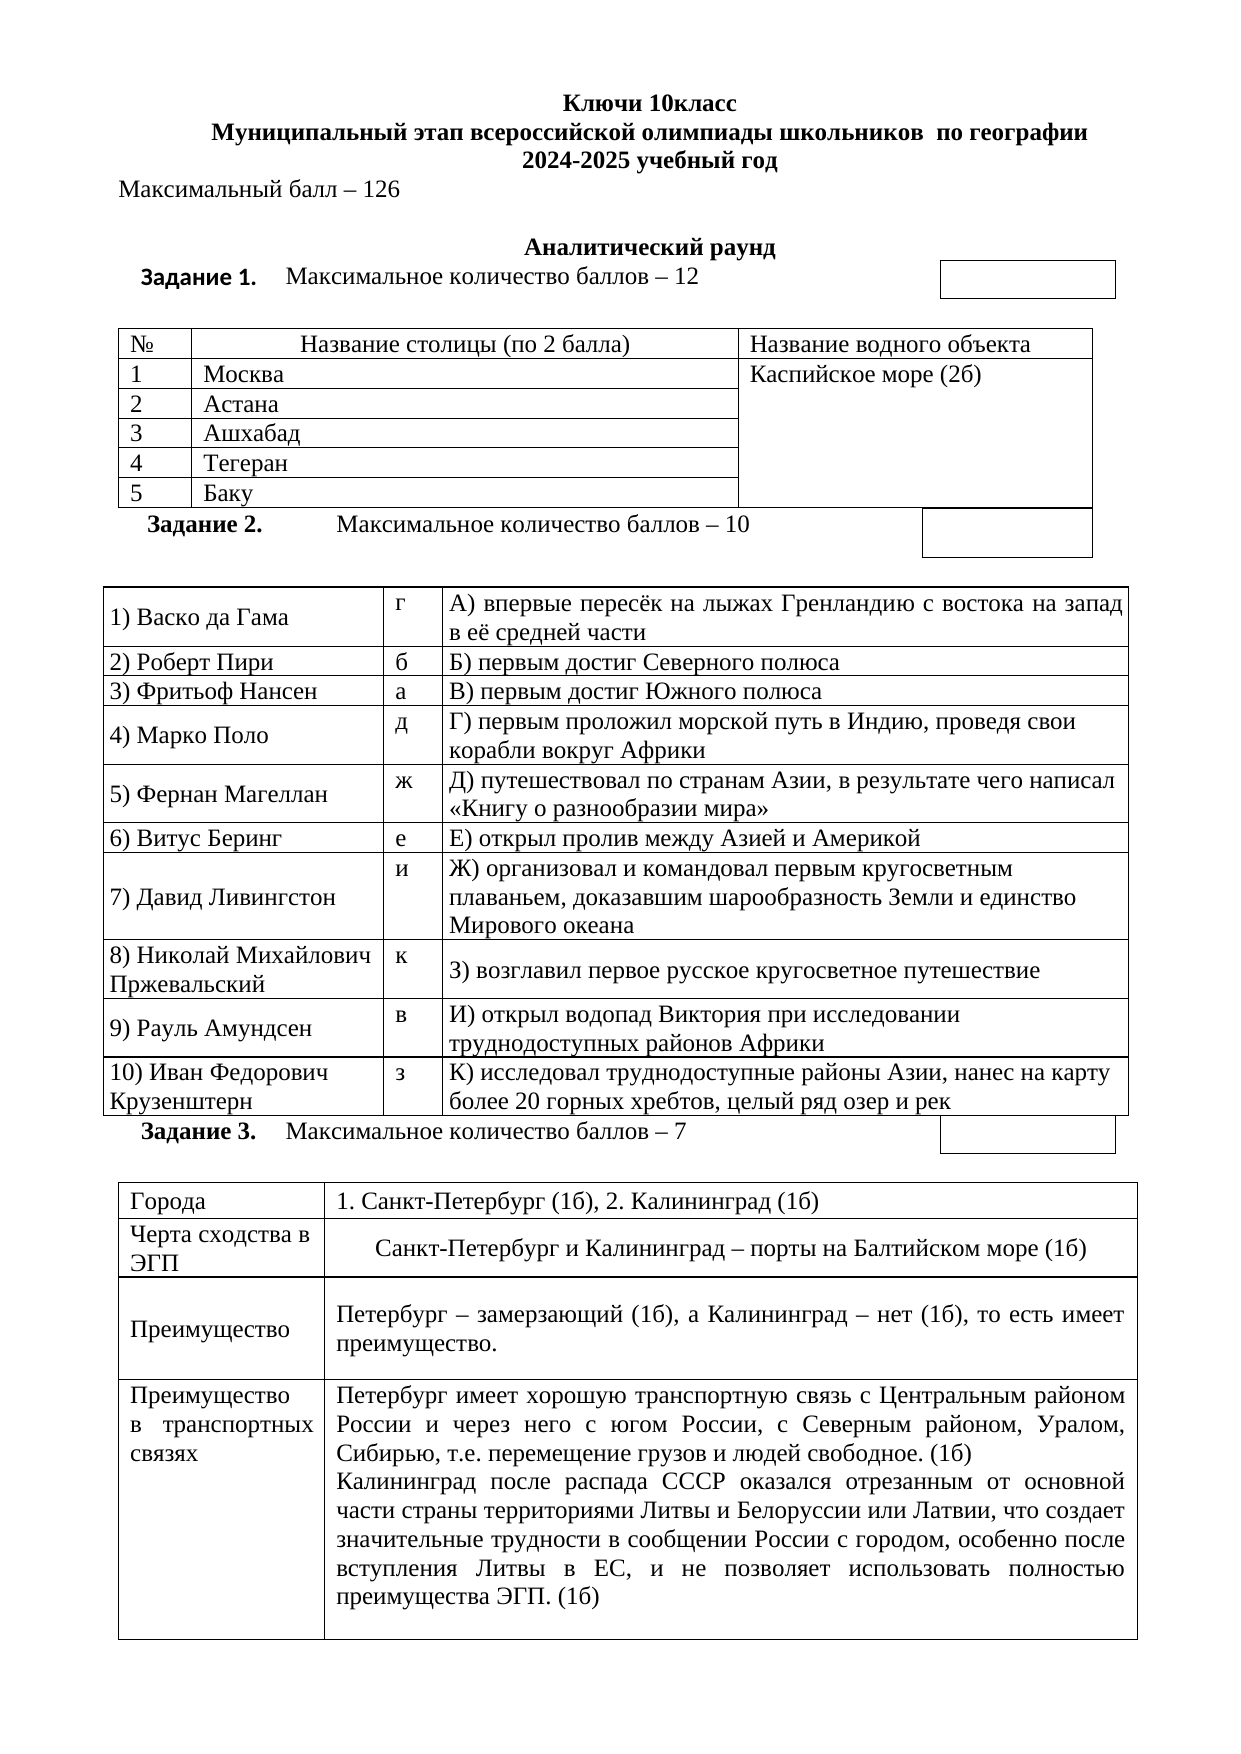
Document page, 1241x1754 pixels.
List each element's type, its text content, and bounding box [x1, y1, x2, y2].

table_cell Е) открыл пролив между Азией и Америкой [443, 823, 1128, 852]
table_cell Петербург – замерзающий (1б), а Калининград – нет (1б), то есть имеет преимущество. [325, 1278, 1137, 1379]
table_cell И) открыл водопад Виктория при исследовании труднодоступных районов Африки [443, 999, 1128, 1056]
table_cell К) исследовал труднодоступные районы Азии, нанес на карту более 20 горных хребтов, целый ряд озер и рек [443, 1058, 1128, 1115]
table_cell к [384, 940, 442, 998]
table_header Города [119, 1183, 324, 1218]
table_cell Тегеран [192, 448, 738, 477]
table_cell Москва [192, 359, 738, 388]
table_cell и [384, 853, 442, 939]
table_cell Преимущество в транспортных связях [119, 1380, 324, 1639]
table_header [941, 261, 1115, 298]
table_cell 3) Фритьоф Нансен [104, 676, 383, 705]
table_cell е [384, 823, 442, 852]
table_header Максимальное количество баллов – 12 [274, 260, 940, 298]
text Ключи 10класс [118, 88, 1181, 117]
table_cell Задание 3. [129, 1116, 274, 1153]
table_cell ж [384, 765, 442, 822]
text 2024-2025 учебный год [118, 145, 1181, 174]
table_cell 7) Давид Ливингстон [104, 853, 383, 939]
table_header [923, 509, 1092, 557]
table_header 1. Санкт-Петербург (1б), 2. Калининград (1б) [325, 1183, 1137, 1218]
table_cell 4 [119, 448, 191, 477]
text Максимальный балл – 126 [118, 174, 1181, 203]
table_cell [941, 1116, 1115, 1153]
table_cell 2 [119, 389, 191, 417]
table_cell д [384, 706, 442, 764]
table_header Максимальное количество баллов – 10 [325, 508, 922, 557]
table_cell 9) Рауль Амундсен [104, 999, 383, 1056]
table_header 1) Васко да Гама [104, 588, 383, 646]
table_cell В) первым достиг Южного полюса [443, 676, 1128, 705]
table_header № [119, 329, 191, 358]
table_cell З) возглавил первое русское кругосветное путешествие [443, 940, 1128, 998]
table_cell б [384, 647, 442, 675]
table_cell Б) первым достиг Северного полюса [443, 647, 1128, 675]
table_cell 5) Фернан Магеллан [104, 765, 383, 822]
table_cell 2) Роберт Пири [104, 647, 383, 675]
table_cell Каспийское море (2б) [739, 359, 1092, 507]
table_cell Д) путешествовал по странам Азии, в результате чего написал «Книгу о разнообразии мира» [443, 765, 1128, 822]
table_cell 6) Витус Беринг [104, 823, 383, 852]
table_cell Баку [192, 478, 738, 507]
table_cell 5 [119, 478, 191, 507]
table_header Задание 1. [129, 260, 274, 298]
table_cell Петербург имеет хорошую транспортную связь с Центральным районом России и через него с югом России, с Северным районом, Уралом, Сибирью, т.е. перемещение грузов и людей свободное. (1б) Калининград после распада СССР оказался отрезанным от основной части страны территориями Литвы и Белоруссии или Латвии, что создает значительные трудности в сообщении России с городом, особенно после вступления Литвы в ЕС, и не позволяет использовать полностью преимущества ЭГП. (1б) [325, 1380, 1137, 1639]
table_cell в [384, 999, 442, 1056]
table_cell Астана [192, 389, 738, 417]
table_cell 10) Иван Федорович Крузенштерн [104, 1058, 383, 1115]
table_cell а [384, 676, 442, 705]
table_cell Санкт-Петербург и Калининград – порты на Балтийском море (1б) [325, 1219, 1137, 1276]
table_cell Максимальное количество баллов – 7 [274, 1116, 940, 1153]
table_cell 1 [119, 359, 191, 388]
table_cell 3 [119, 419, 191, 447]
table_cell Ж) организовал и командовал первым кругосветным плаваньем, доказавшим шарообразность Земли и единство Мирового океана [443, 853, 1128, 939]
table_cell з [384, 1058, 442, 1115]
table_cell Ашхабад [192, 419, 738, 447]
table_cell Г) первым проложил морской путь в Индию, проведя свои корабли вокруг Африки [443, 706, 1128, 764]
table_header Название столицы (по 2 балла) [192, 329, 738, 358]
table_cell Черта сходства в ЭГП [119, 1219, 324, 1276]
table_cell Преимущество [119, 1278, 324, 1379]
text Муниципальный этап всероссийской олимпиады школьников по географии [118, 117, 1181, 145]
table_header г [384, 588, 442, 646]
table_header Задание 2. [129, 508, 325, 557]
table_cell 8) Николай Михайлович Пржевальский [104, 940, 383, 998]
text Аналитический раунд [118, 232, 1181, 260]
table_header Название водного объекта [739, 329, 1092, 358]
table_header А) впервые пересёк на лыжах Гренландию с востока на запад в её средней части [443, 588, 1128, 646]
table_cell 4) Марко Поло [104, 706, 383, 764]
